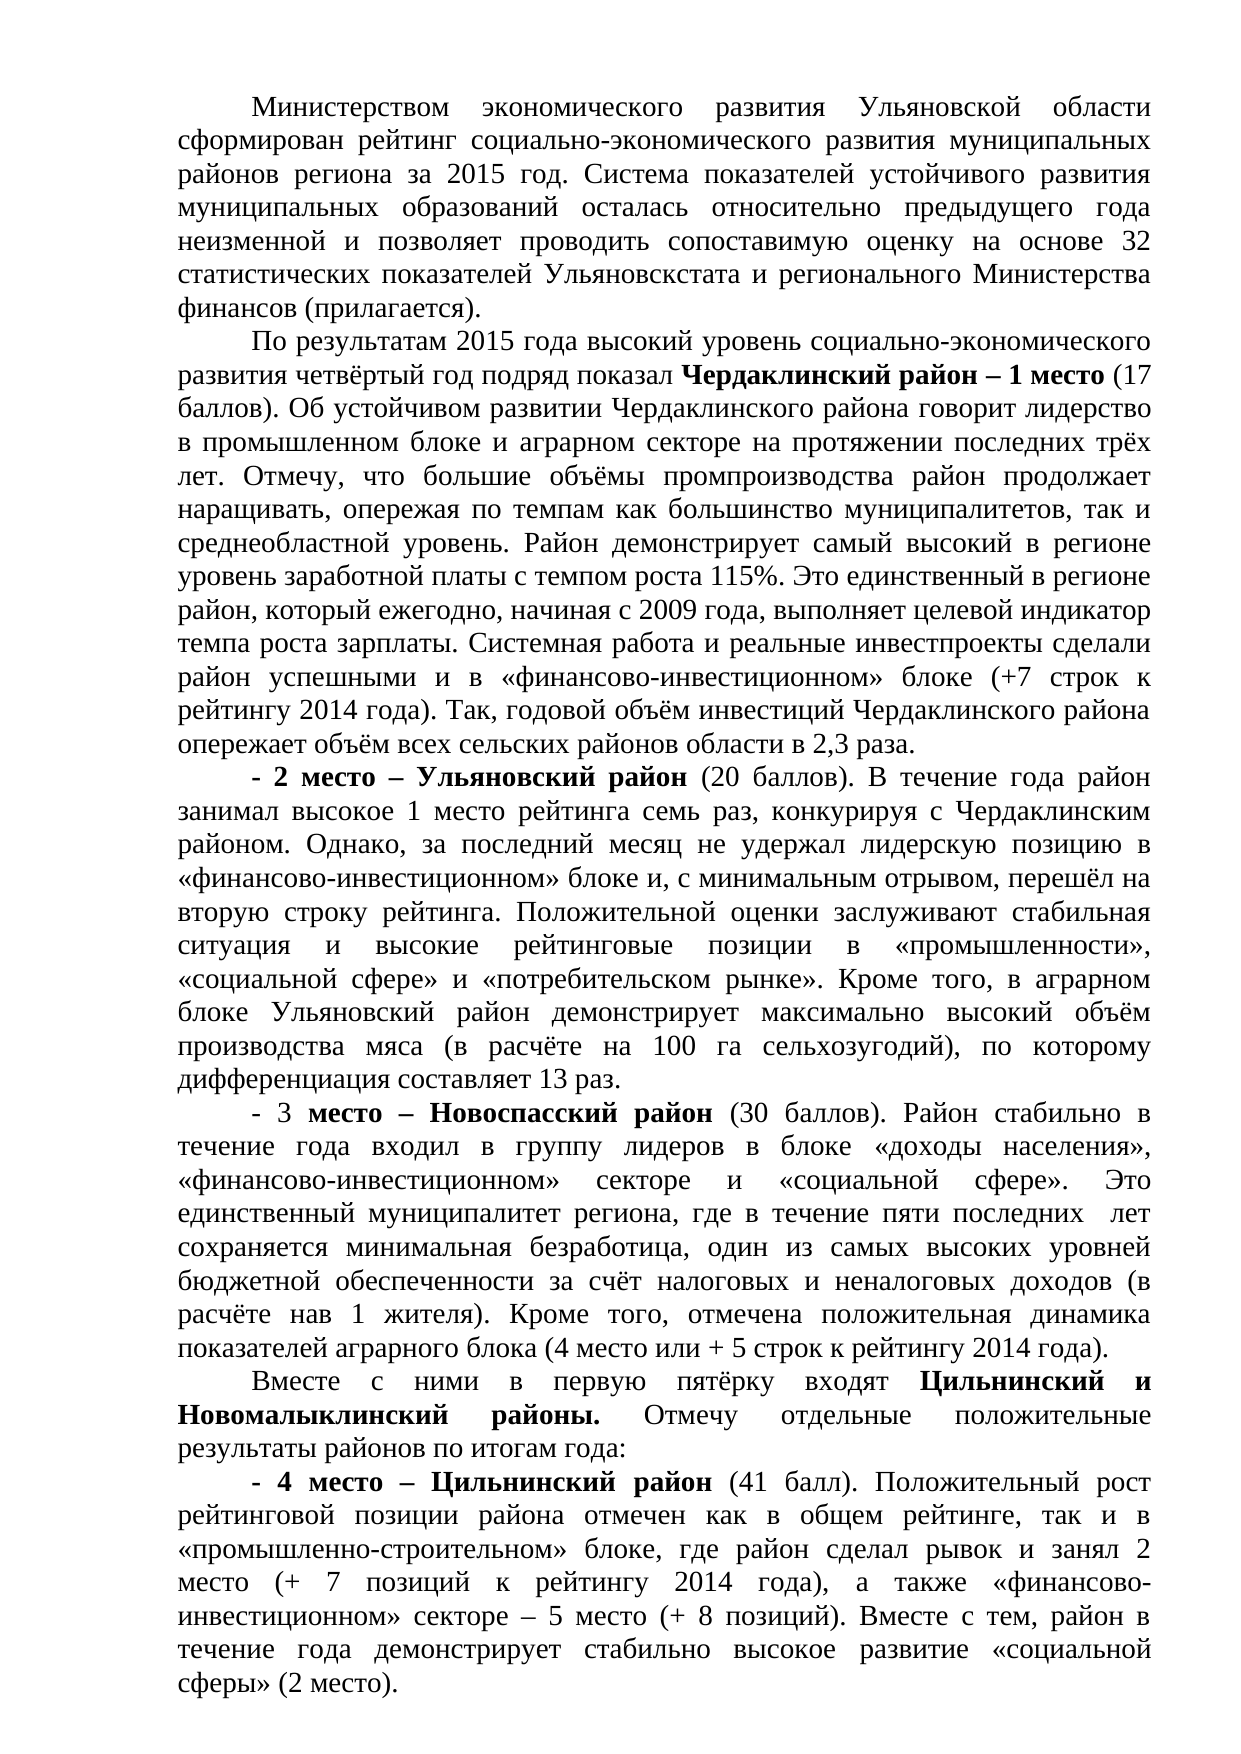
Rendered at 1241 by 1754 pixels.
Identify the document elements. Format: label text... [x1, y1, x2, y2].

text - 2 место – Ульяновский район (20 баллов). В течение года район занимал высокое 1 место рейтинга семь раз, конкурируя с Чердаклинским районом. Однако, за последний месяц не удержал лидерскую позицию в «финансово-инвестиционном» блоке и, с минимальным отрывом, перешёл на вторую строку рейтинга. Положительной оценки заслуживают стабильная ситуация и высокие рейтинговые позиции в «промышленности», «социальной сфере» и «потребительском рынке». Кроме того, в аграрном блоке Ульяновский район демонстрирует максимально высокий объём производства мяса (в расчёте на 100 га сельхозугодий), по которому дифференциация составляет 13 раз. [177, 759, 1152, 1095]
text Министерством экономического развития Ульяновской области сформирован рейтинг социально-экономического развития муниципальных районов региона за 2015 год. Система показателей устойчивого развития муниципальных образований осталась относительно предыдущего года неизменной и позволяет проводить сопоставимую оценку на основе 32 статистических показателей Ульяновскстата и регионального Министерства финансов (прилагается). [177, 89, 1152, 323]
text Вместе с ними в первую пятёрку входят Цильнинский и Новомалыклинский районы. Отмечу отдельные положительные результаты районов по итогам года: [177, 1363, 1152, 1464]
text - 3 место – Новоспасский район (30 баллов). Район стабильно в течение года входил в группу лидеров в блоке «доходы населения», «финансово-инвестиционном» секторе и «социальной сфере». Это единственный муниципалитет региона, где в течение пяти последних лет сохраняется минимальная безработица, один из самых высоких уровней бюджетной обеспеченности за счёт налоговых и неналоговых доходов (в расчёте нав 1 жителя). Кроме того, отмечена положительная динамика показателей аграрного блока (4 место или + 5 строк к рейтингу 2014 года). [177, 1095, 1152, 1363]
text - 4 место – Цильнинский район (41 балл). Положительный рост рейтинговой позиции района отмечен как в общем рейтинге, так и в «промышленно-строительном» блоке, где район сделал рывок и занял 2 место (+ 7 позиций к рейтингу 2014 года), а также «финансово-инвестиционном» секторе – 5 место (+ 8 позиций). Вместе с тем, район в течение года демонстрирует стабильно высокое развитие «социальной сферы» (2 место). [177, 1464, 1152, 1699]
text По результатам 2015 года высокий уровень социально-экономического развития четвёртый год подряд показал Чердаклинский район – 1 место (17 баллов). Об устойчивом развитии Чердаклинского района говорит лидерство в промышленном блоке и аграрном секторе на протяжении последних трёх лет. Отмечу, что большие объёмы промпроизводства район продолжает наращивать, опережая по темпам как большинство муниципалитетов, так и среднеобластной уровень. Район демонстрирует самый высокий в регионе уровень заработной платы с темпом роста 115%. Это единственный в регионе район, который ежегодно, начиная с 2009 года, выполняет целевой индикатор темпа роста зарплаты. Системная работа и реальные инвестпроекты сделали район успешными и в «финансово-инвестиционном» блоке (+7 строк к рейтингу 2014 года). Так, годовой объём инвестиций Чердаклинского района опережает объём всех сельских районов области в 2,3 раза. [177, 323, 1152, 759]
